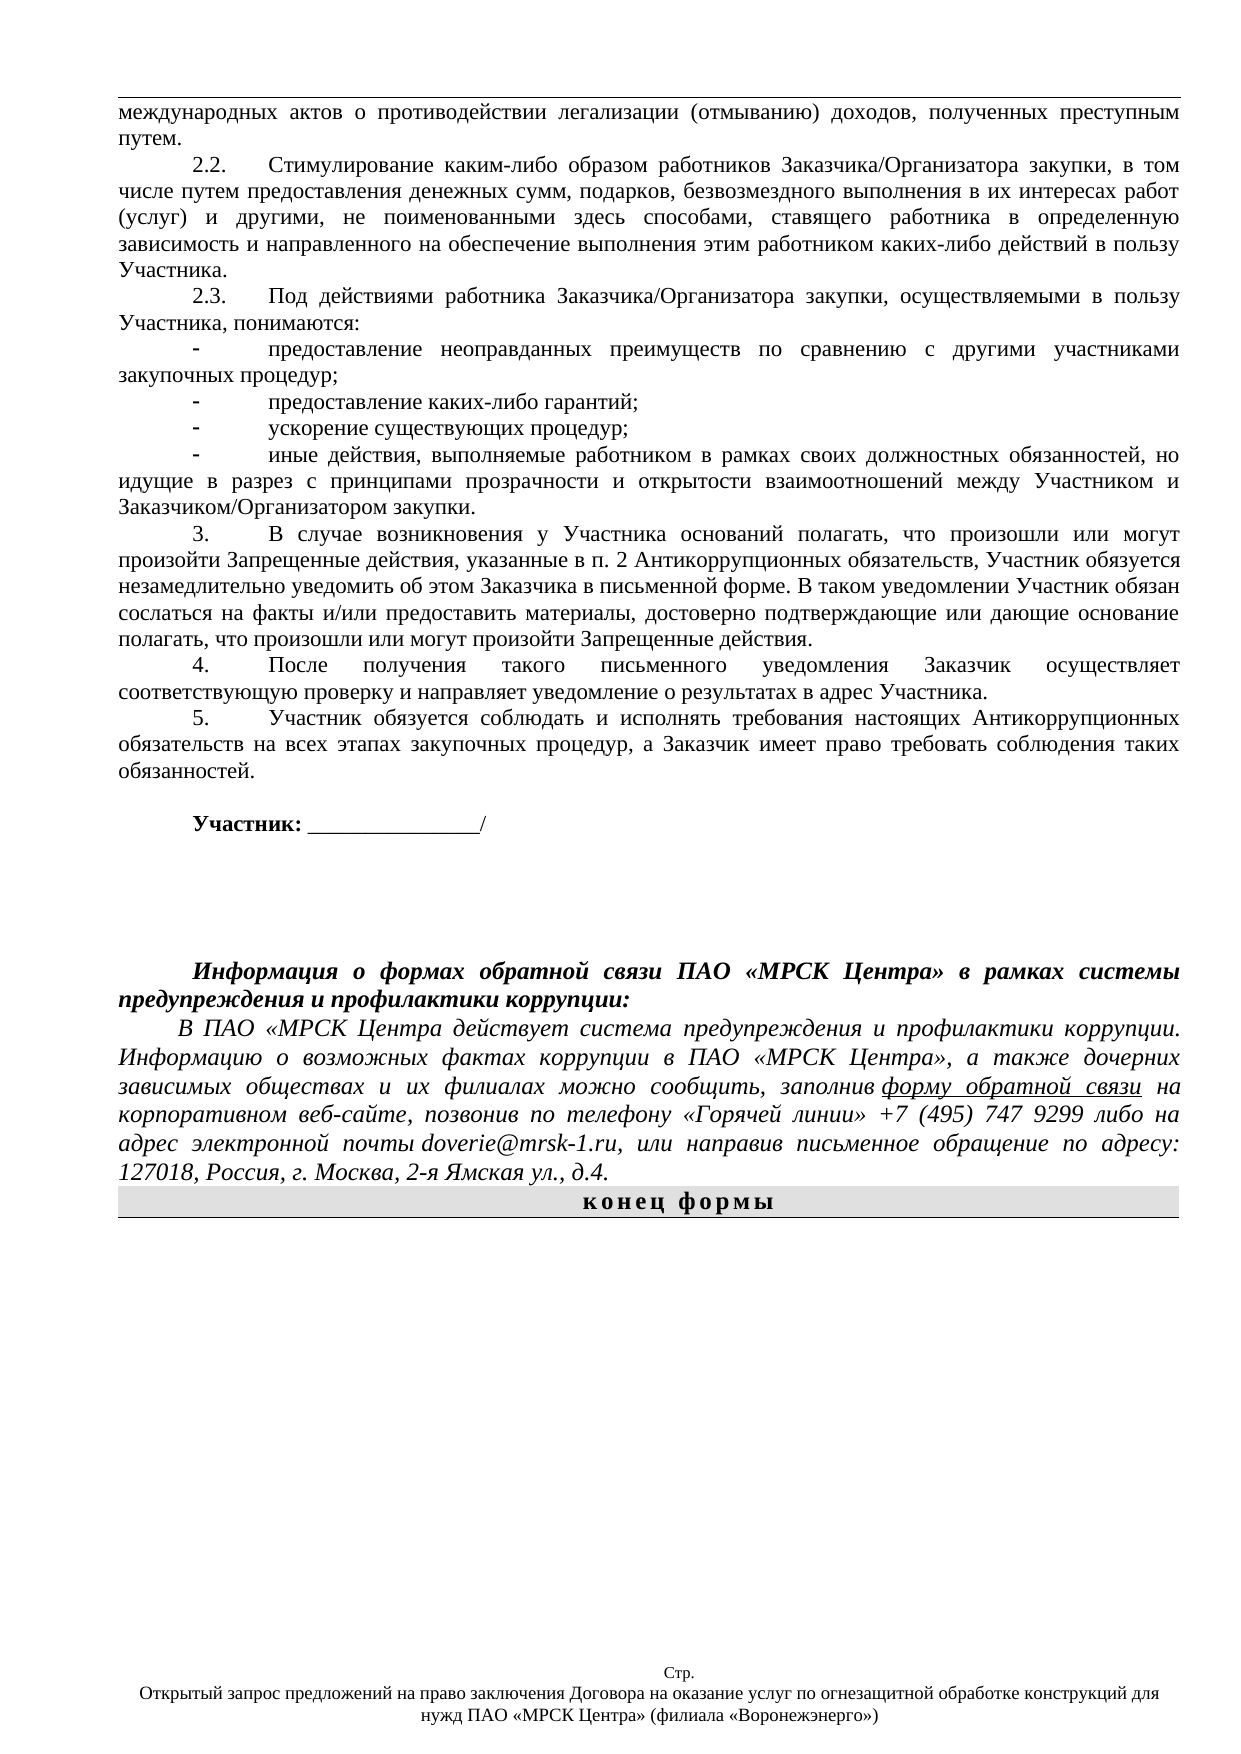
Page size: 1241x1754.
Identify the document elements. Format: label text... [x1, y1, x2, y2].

list После получения такого письменного уведомления Заказчик осуществляет соответствующую проверку и направляет уведомление о результатах в адрес Участника. [118, 651, 1181, 704]
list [118, 98, 1181, 151]
text В ПАО «МРСК Центра действует система предупреждения и профилактики коррупции. Информацию о возможных фактах коррупции в ПАО «МРСК Центра», а также дочерних зависимых обществах и их филиалах можно сообщить, заполнив форму обратной связи на корпоративном веб-сайте, позвонив по телефону «Горячей линии» +7 (495) 747 9299 либо на адрес электронной почты doverie@mrsk-1.ru, или направив письменное обращение по адресу: 127018, Россия, г. Москва, 2-я Ямская ул., д.4. [415, 1128, 1181, 1186]
list иные действия, выполняемые работником в рамках своих должностных обязанностей, но идущие в разрез с принципами прозрачности и открытости взаимоотношений между Участником и Заказчиком/Организатором закупки. [118, 441, 1181, 520]
list В случае возникновения у Участника оснований полагать, что произошли или могут произойти Запрещенные действия, указанные в п. 2 Антикоррупционных обязательств, Участник обязуется незамедлительно уведомить об этом Заказчика в письменной форме. В таком уведомлении Участник обязан сослаться на факты и/или предоставить материалы, достоверно подтверждающие или дающие основание полагать, что произошли или могут произойти Запрещенные действия. [118, 520, 1181, 651]
text В ПАО «МРСК Центра действует система предупреждения и профилактики коррупции. Информацию о возможных фактах коррупции в ПАО «МРСК Центра», а также дочерних зависимых обществах и их филиалах можно сообщить, заполнив форму обратной связи на корпоративном веб-сайте, позвонив по телефону «Горячей линии» +7 (495) 747 9299 либо на адрес электронной почты doverie@mrsk-1.ru, или направив письменное обращение по адресу: 127018, Россия, г. Москва, 2-я Ямская ул., д.4. [118, 1071, 1181, 1128]
list предоставление каких-либо гарантий; [118, 388, 1181, 414]
list Под действиями работника Заказчика/Организатора закупки, осуществляемыми в пользу Участника, понимаются: [118, 282, 1181, 335]
text В ПАО «МРСК Центра действует система предупреждения и профилактики коррупции. Информацию о возможных фактах коррупции в ПАО «МРСК Центра», а также дочерних зависимых обществах и их филиалах можно сообщить, заполнив форму обратной связи на корпоративном веб-сайте, позвонив по телефону «Горячей линии» +7 (495) 747 9299 либо на адрес электронной почты doverie@mrsk-1.ru, или направив письменное обращение по адресу: 127018, Россия, г. Москва, 2-я Ямская ул., д.4. [118, 1013, 1181, 1042]
list Участник обязуется соблюдать и исполнять требования настоящих Антикоррупционных обязательств на всех этапах закупочных процедур, а Заказчик имеет право требовать соблюдения таких обязанностей. [118, 704, 1181, 783]
text Участник: _______________/ [118, 809, 1181, 836]
list предоставление неоправданных преимуществ по сравнению с другими участниками закупочных процедур; [118, 335, 1181, 388]
list Cтимулирование каким-либо образом работников Заказчика/Организатора закупки, в том числе путем предоставления денежных сумм, подарков, безвозмездного выполнения в их интересах работ (услуг) и другими, не поименованными здесь способами, ставящего работника в определенную зависимость и направленного на обеспечение выполнения этим работником каких-либо действий в пользу Участника. [118, 151, 1181, 282]
text конец формы [118, 1186, 1179, 1217]
list ускорение существующих процедур; [118, 414, 1181, 441]
text Информация о формах обратной связи ПАО «МРСК Центра» в рамках системы предупреждения и профилактики коррупции: [118, 956, 1181, 1013]
